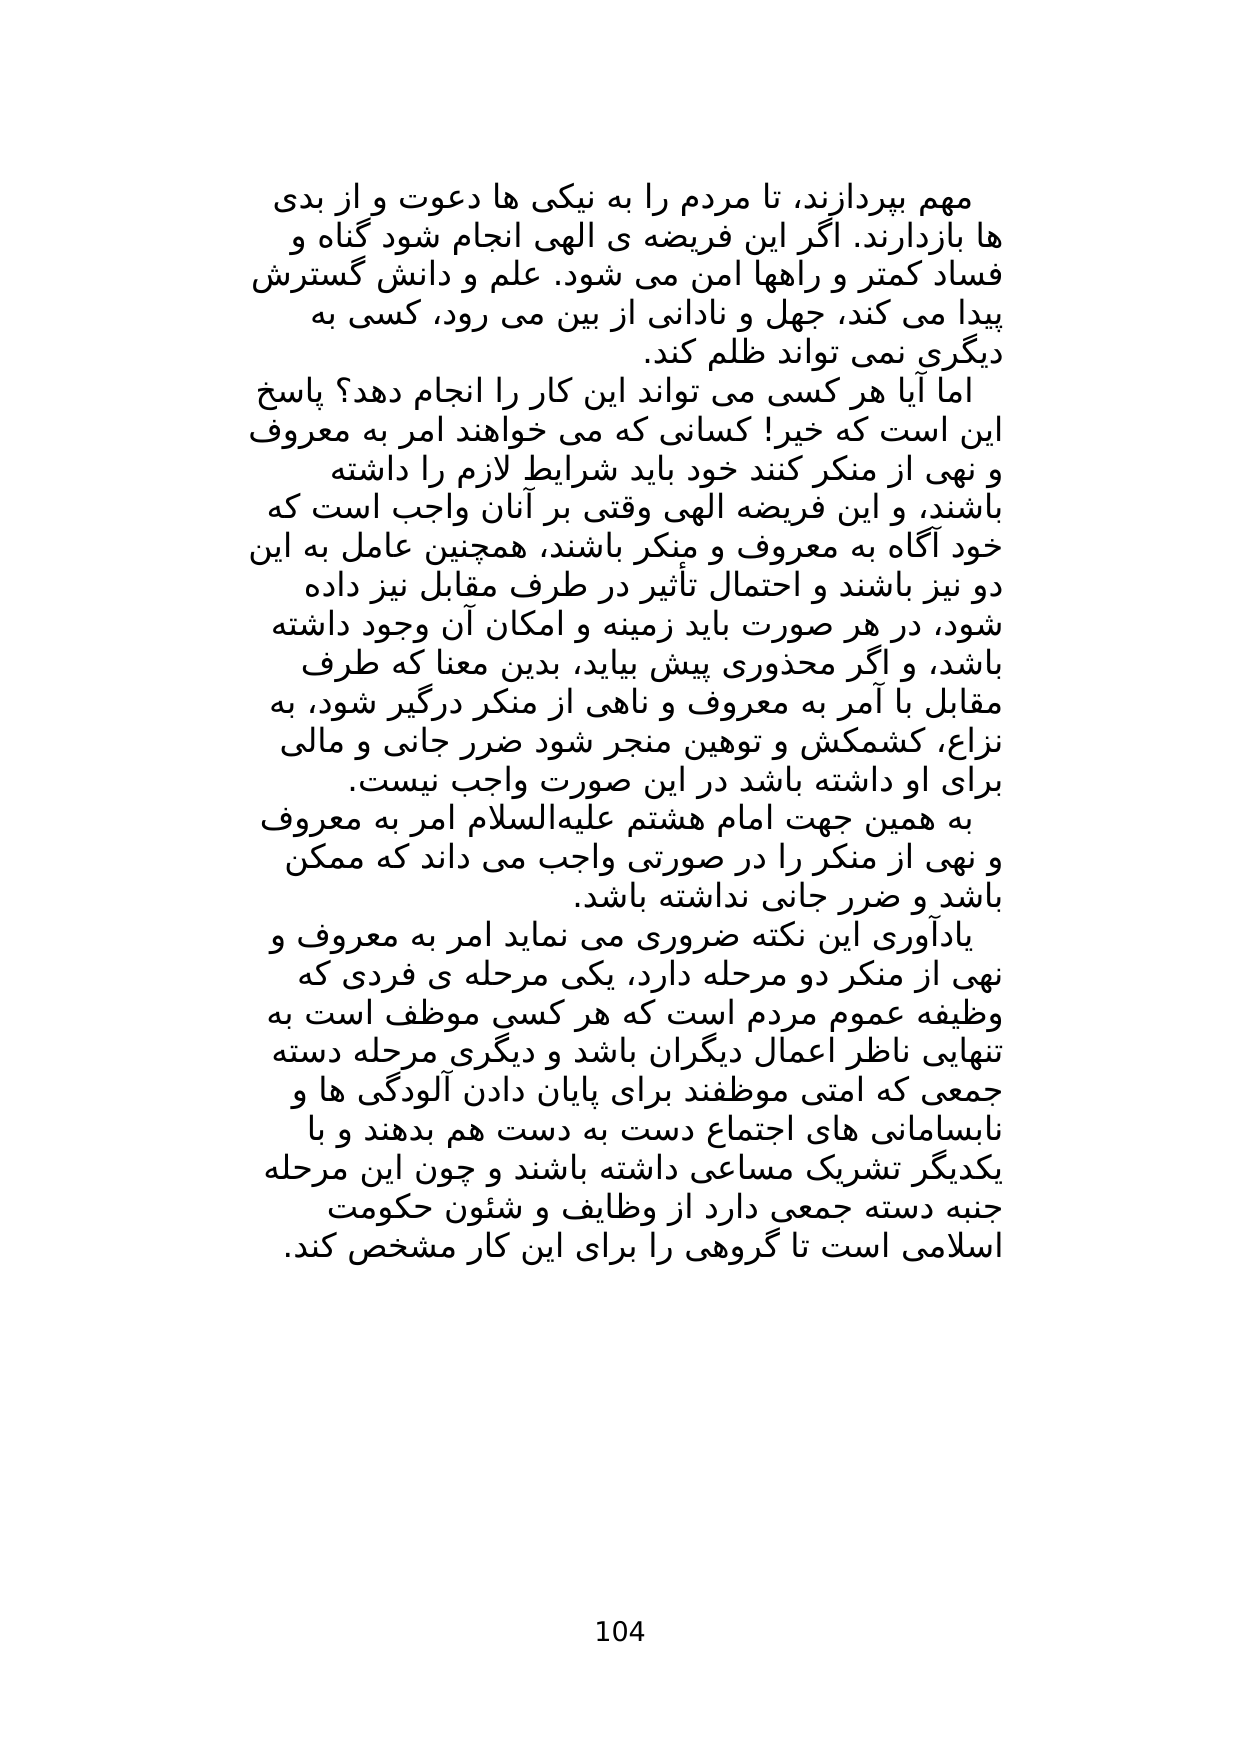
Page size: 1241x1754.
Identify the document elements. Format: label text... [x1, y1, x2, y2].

text اما آیا هر کسی می تواند این کار را انجام دهد؟ پاسخ این است که خیر! کسانی که می خواهند امر به معروف و نهی از منکر کنند خود باید شرایط لازم را داشته باشند، و این فریضه الهی وقتی بر آنان واجب است که خود آگاه به معروف و منکر باشند، همچنین عامل به این دو نیز باشند و احتمال تأثیر در طرف مقابل نیز داده شود، در هر صورت باید زمینه و امکان آن وجود داشته باشد، و اگر محذوری پیش بیاید، بدین معنا که طرف مقابل با آمر به معروف و ناهی از منکر درگیر شود، به نزاع، کشمکش و توهین منجر شود ضرر جانی و مالی برای او داشته باشد در این صورت واجب نیست. [236, 371, 1004, 799]
text یادآوری این نکته ضروری می نماید امر به معروف و نهی از منکر دو مرحله دارد، یکی مرحله ی فردی که وظیفه عموم مردم است که هر کسی موظف است به تنهایی ناظر اعمال دیگران باشد و دیگری مرحله دسته جمعی که امتی موظفند برای پایان دادن آلودگی ها و نابسامانی های اجتماع دست به دست هم بدهند و با یکدیگر تشریک مساعی داشته باشند و چون این مرحله جنبه دسته جمعی دارد از وظایف و شئون حکومت اسلامی است تا گروهی را برای این کار مشخص کند. [236, 915, 1004, 1265]
text مهم بپردازند، تا مردم را به نیکی ها دعوت و از بدی ها بازدارند. اگر این فریضه ی الهی انجام شود گناه و فساد کمتر و راهها امن می شود. علم و دانش گسترش پیدا می کند، جهل و نادانی از بین می رود، کسی به دیگری نمی تواند ظلم کند. [236, 177, 1004, 371]
text به همین جهت امام هشتم عليه‌السلام امر به معروف و نهی از منکر را در صورتی واجب می داند که ممکن باشد و ضرر جانی نداشته باشد. [236, 799, 1004, 915]
